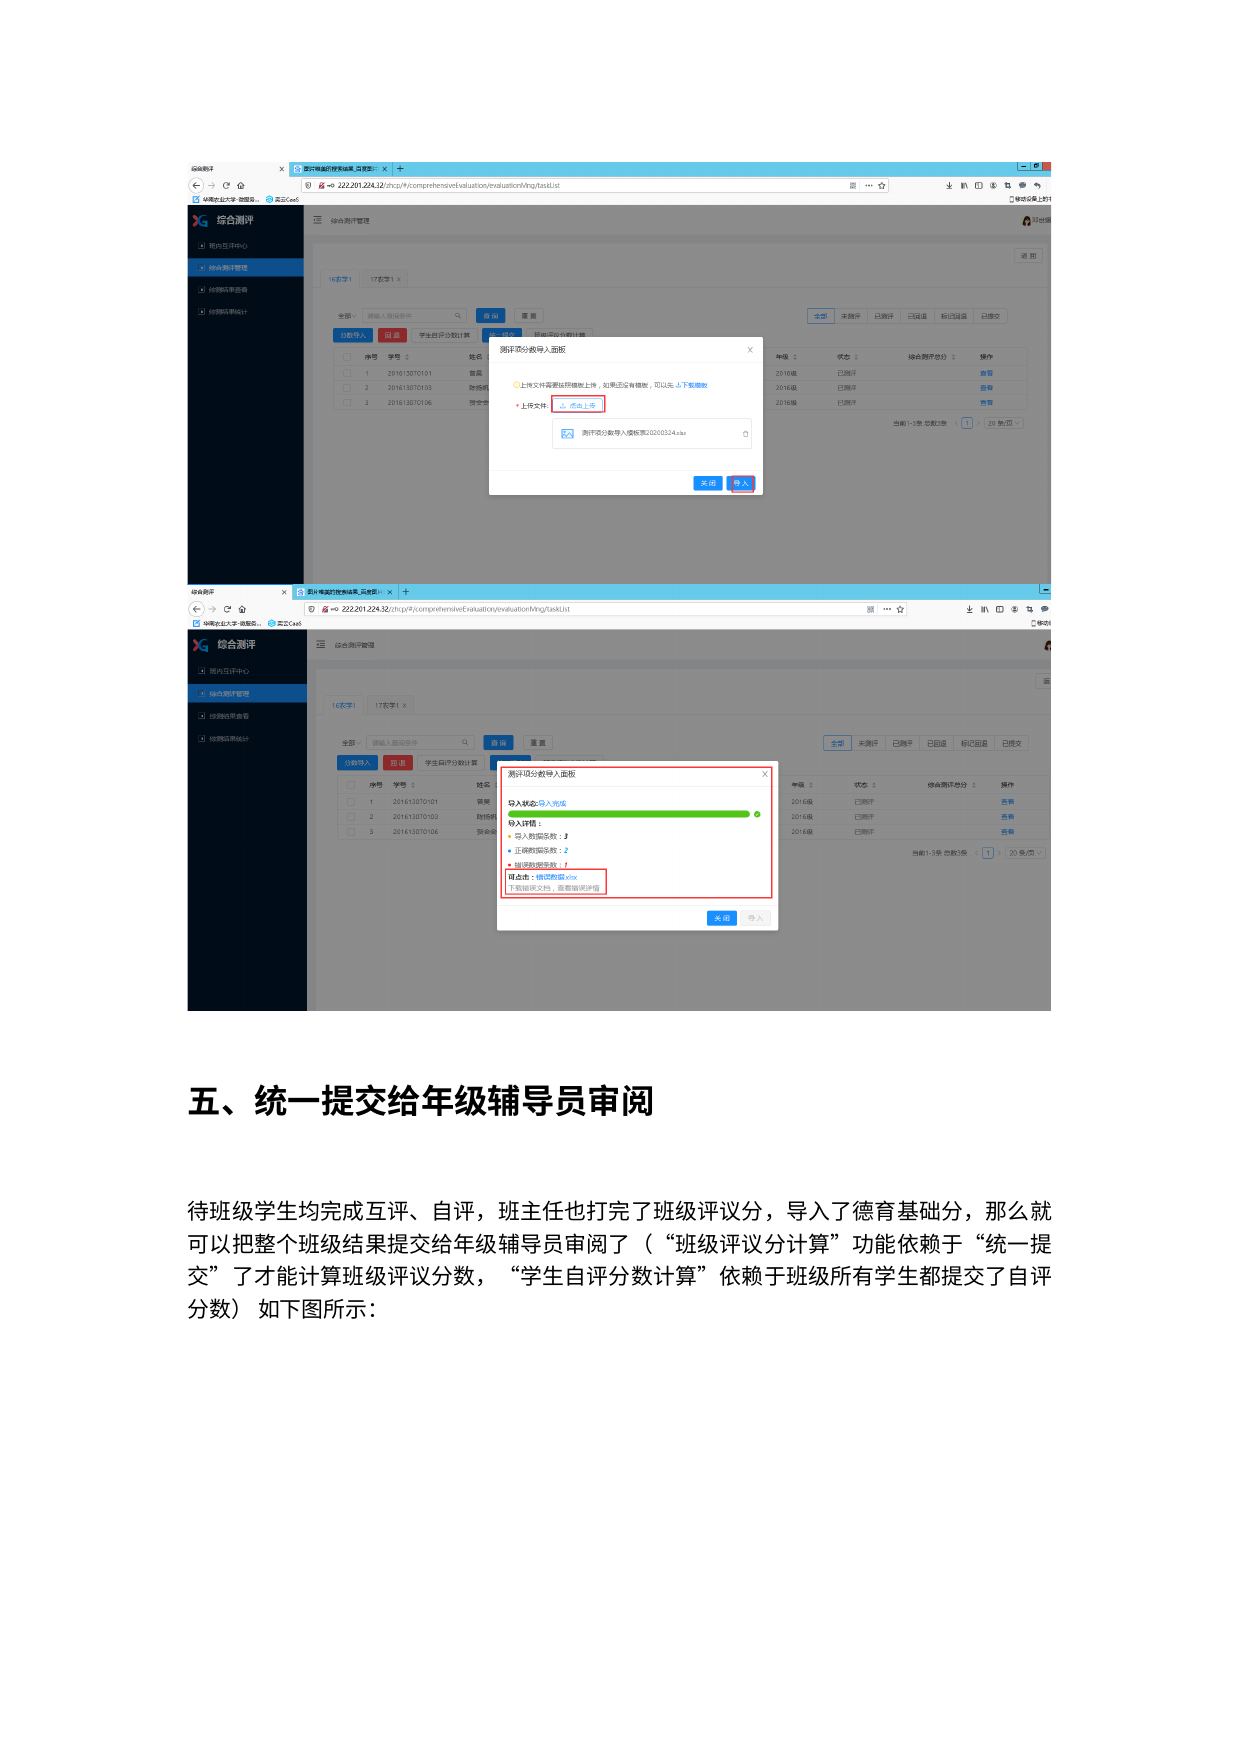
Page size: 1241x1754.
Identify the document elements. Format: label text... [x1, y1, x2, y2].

picture [187, 162, 1052, 1011]
subtitle 统一提交给年级辅导员审阅 [187, 1067, 1053, 1132]
text 待班级学生均完成互评、自评，班主任也打完了班级评议分，导入了德育基础分，那么就可以把整个班级结果提交给年级辅导员审阅了（“班级评议分计算”功能依赖于“统一提交”了才能计算班级评议分数，“学生自评分数计算”依赖于班级所有学生都提交了自评分数） 如下图所示： [187, 1194, 1053, 1324]
